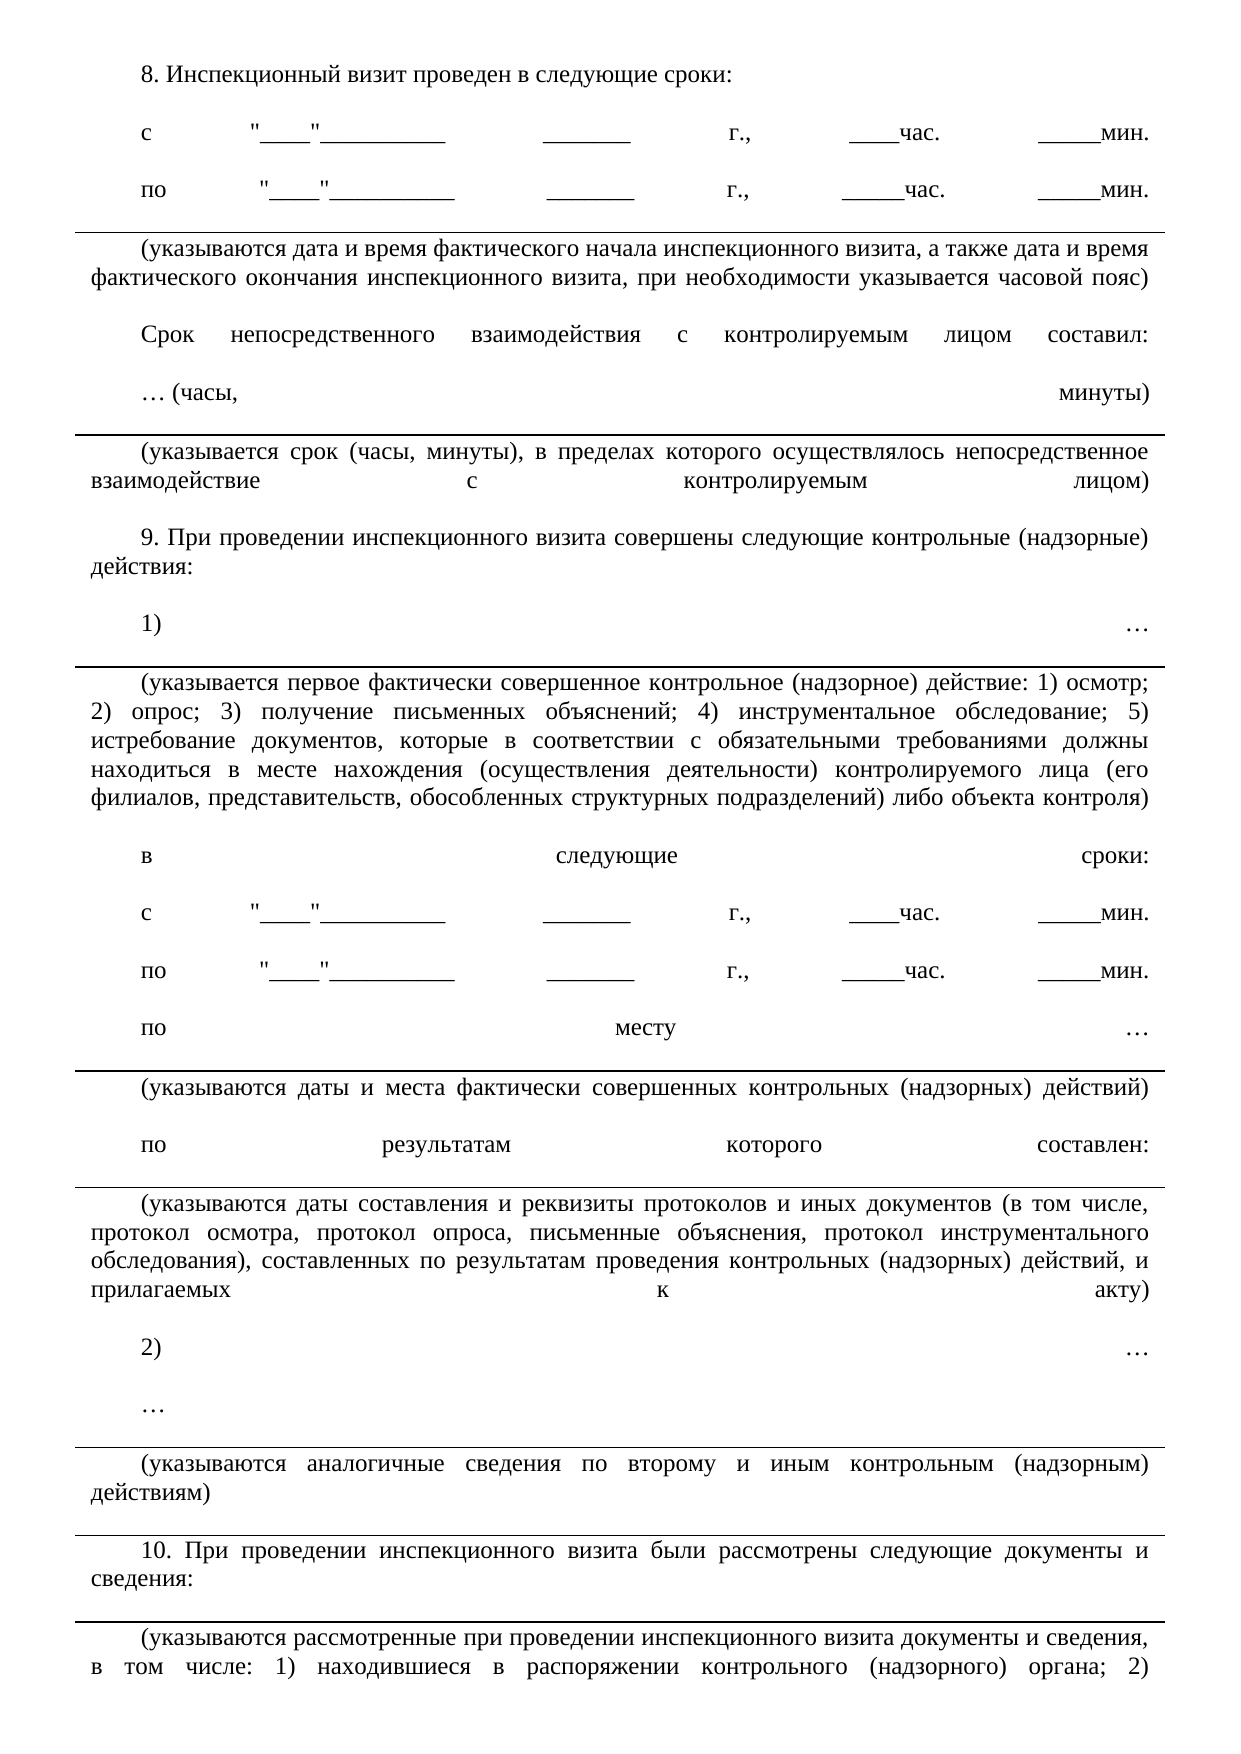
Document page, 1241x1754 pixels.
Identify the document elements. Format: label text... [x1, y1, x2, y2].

table_cell (указываются даты составления и реквизиты протоколов и иных документов (в том числе, протокол осмотра, протокол опроса, письменные объяснения, протокол инструментального обследования), составленных по результатам проведения контрольных (надзорных) действий, и прилагаемых к акту) [75, 1188, 1165, 1332]
table_cell 8. Инспекционный визит проведен в следующие сроки: [75, 59, 1165, 117]
table_cell 2) … [75, 1332, 1165, 1389]
table_cell … (часы, минуты) [75, 377, 1165, 434]
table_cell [75, 1623, 1165, 1680]
table_cell с "____"__________ _______ г., ____час. _____мин. по "____"__________ _______ г., _____час. _____мин. [75, 117, 1165, 232]
table_cell Срок непосредственного взаимодействия с контролируемым лицом составил: [75, 319, 1165, 377]
table_cell 10. При проведении инспекционного визита были рассмотрены следующие документы и сведения: [75, 1536, 1165, 1621]
table_cell (указываются дата и время фактического начала инспекционного визита, а также дата и время фактического окончания инспекционного визита, при необходимости указывается часовой пояс) [75, 233, 1165, 319]
table_cell (указывается срок (часы, минуты), в пределах которого осуществлялось непосредственное взаимодействие с контролируемым лицом) [75, 436, 1165, 522]
table_cell 1) … [75, 609, 1165, 666]
table_cell 9. При проведении инспекционного визита совершены следующие контрольные (надзорные) действия: [75, 522, 1165, 608]
table_cell в следующие сроки: с "____"__________ _______ г., ____час. _____мин. по "____"__________ _______ г., _____час. _____мин. по месту … [75, 840, 1165, 1070]
table_cell (указывается первое фактически совершенное контрольное (надзорное) действие: 1) осмотр; 2) опрос; 3) получение письменных объяснений; 4) инструментальное обследование; 5) истребование документов, которые в соответствии с обязательными требованиями должны находиться в месте нахождения (осуществления деятельности) контролируемого лица (его филиалов, представительств, обособленных структурных подразделений) либо объекта контроля) [75, 668, 1165, 840]
table_cell по результатам которого составлен: [75, 1129, 1165, 1187]
table_cell (указываются даты и места фактически совершенных контрольных (надзорных) действий) [75, 1072, 1165, 1129]
table_cell … [75, 1389, 1165, 1447]
table_cell (указываются аналогичные сведения по второму и иным контрольным (надзорным) действиям) [75, 1448, 1165, 1535]
